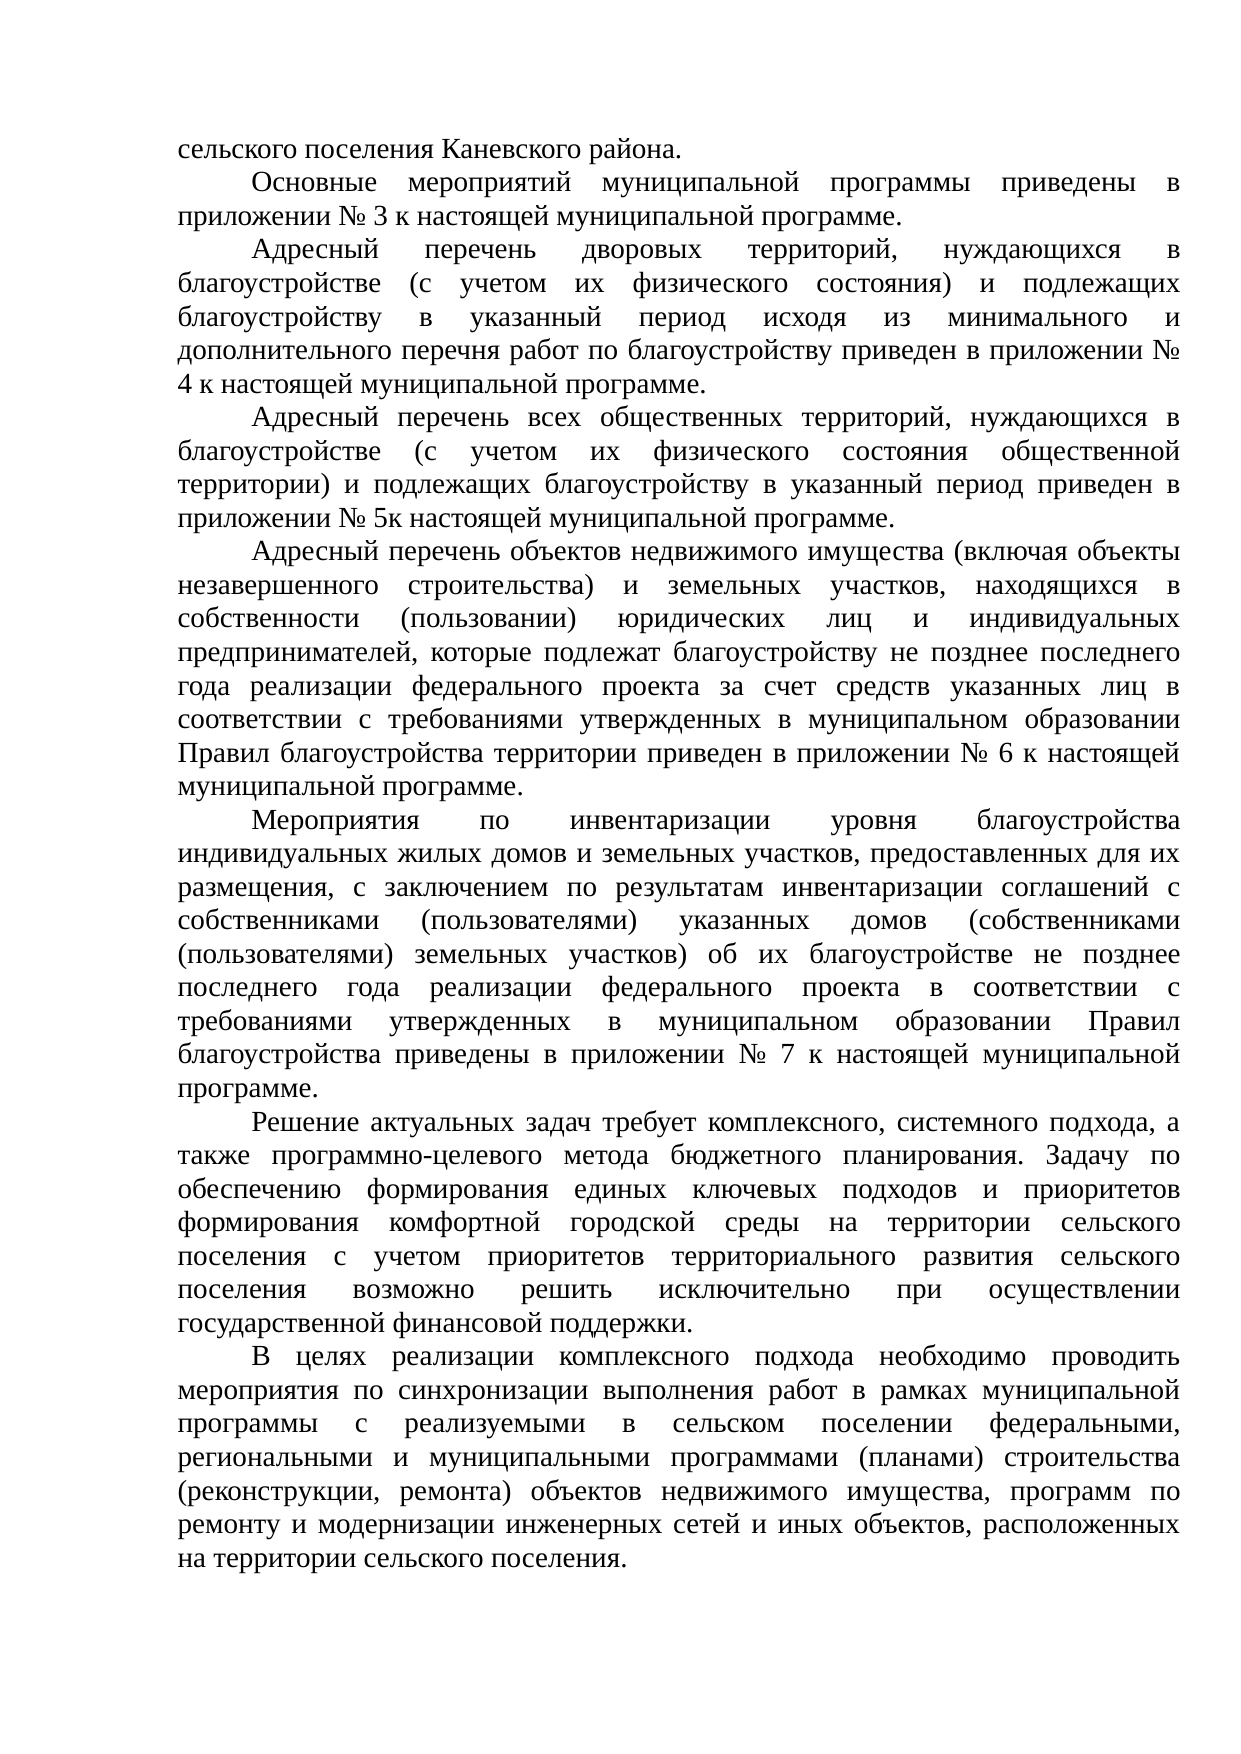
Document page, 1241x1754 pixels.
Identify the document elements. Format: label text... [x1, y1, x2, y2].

text Основные мероприятий муниципальной программы приведены в приложении № 3 к настоящей муниципальной программе. [177, 164, 1181, 232]
text Решение актуальных задач требует комплексного, системного подхода, а также программно-целевого метода бюджетного планирования. Задачу по обеспечению формирования единых ключевых подходов и приоритетов формирования комфортной городской среды на территории сельского поселения с учетом приоритетов территориального развития сельского поселения возможно решить исключительно при осуществлении государственной финансовой поддержки. [177, 1104, 1181, 1338]
text Адресный перечень дворовых территорий, нуждающихся в благоустройстве (с учетом их физического состояния) и подлежащих благоустройству в указанный период исходя из минимального и дополнительного перечня работ по благоустройству приведен в приложении № 4 к настоящей муниципальной программе. [177, 232, 1181, 399]
text Адресный перечень всех общественных территорий, нуждающихся в благоустройстве (с учетом их физического состояния общественной территории) и подлежащих благоустройству в указанный период приведен в приложении № 5к настоящей муниципальной программе. [177, 399, 1181, 533]
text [177, 131, 1181, 164]
text В целях реализации комплексного подхода необходимо проводить мероприятия по синхронизации выполнения работ в рамках муниципальной программы с реализуемыми в сельском поселении федеральными, региональными и муниципальными программами (планами) строительства (реконструкции, ремонта) объектов недвижимого имущества, программ по ремонту и модернизации инженерных сетей и иных объектов, расположенных на территории сельского поселения. [177, 1338, 1181, 1573]
text Адресный перечень объектов недвижимого имущества (включая объекты незавершенного строительства) и земельных участков, находящихся в собственности (пользовании) юридических лиц и индивидуальных предпринимателей, которые подлежат благоустройству не позднее последнего года реализации федерального проекта за счет средств указанных лиц в соответствии с требованиями утвержденных в муниципальном образовании Правил благоустройства территории приведен в приложении № 6 к настоящей муниципальной программе. [177, 533, 1181, 802]
text Мероприятия по инвентаризации уровня благоустройства индивидуальных жилых домов и земельных участков, предоставленных для их размещения, с заключением по результатам инвентаризации соглашений с собственниками (пользователями) указанных домов (собственниками (пользователями) земельных участков) об их благоустройстве не позднее последнего года реализации федерального проекта в соответствии с требованиями утвержденных в муниципальном образовании Правил благоустройства приведены в приложении № 7 к настоящей муниципальной программе. [177, 802, 1181, 1104]
